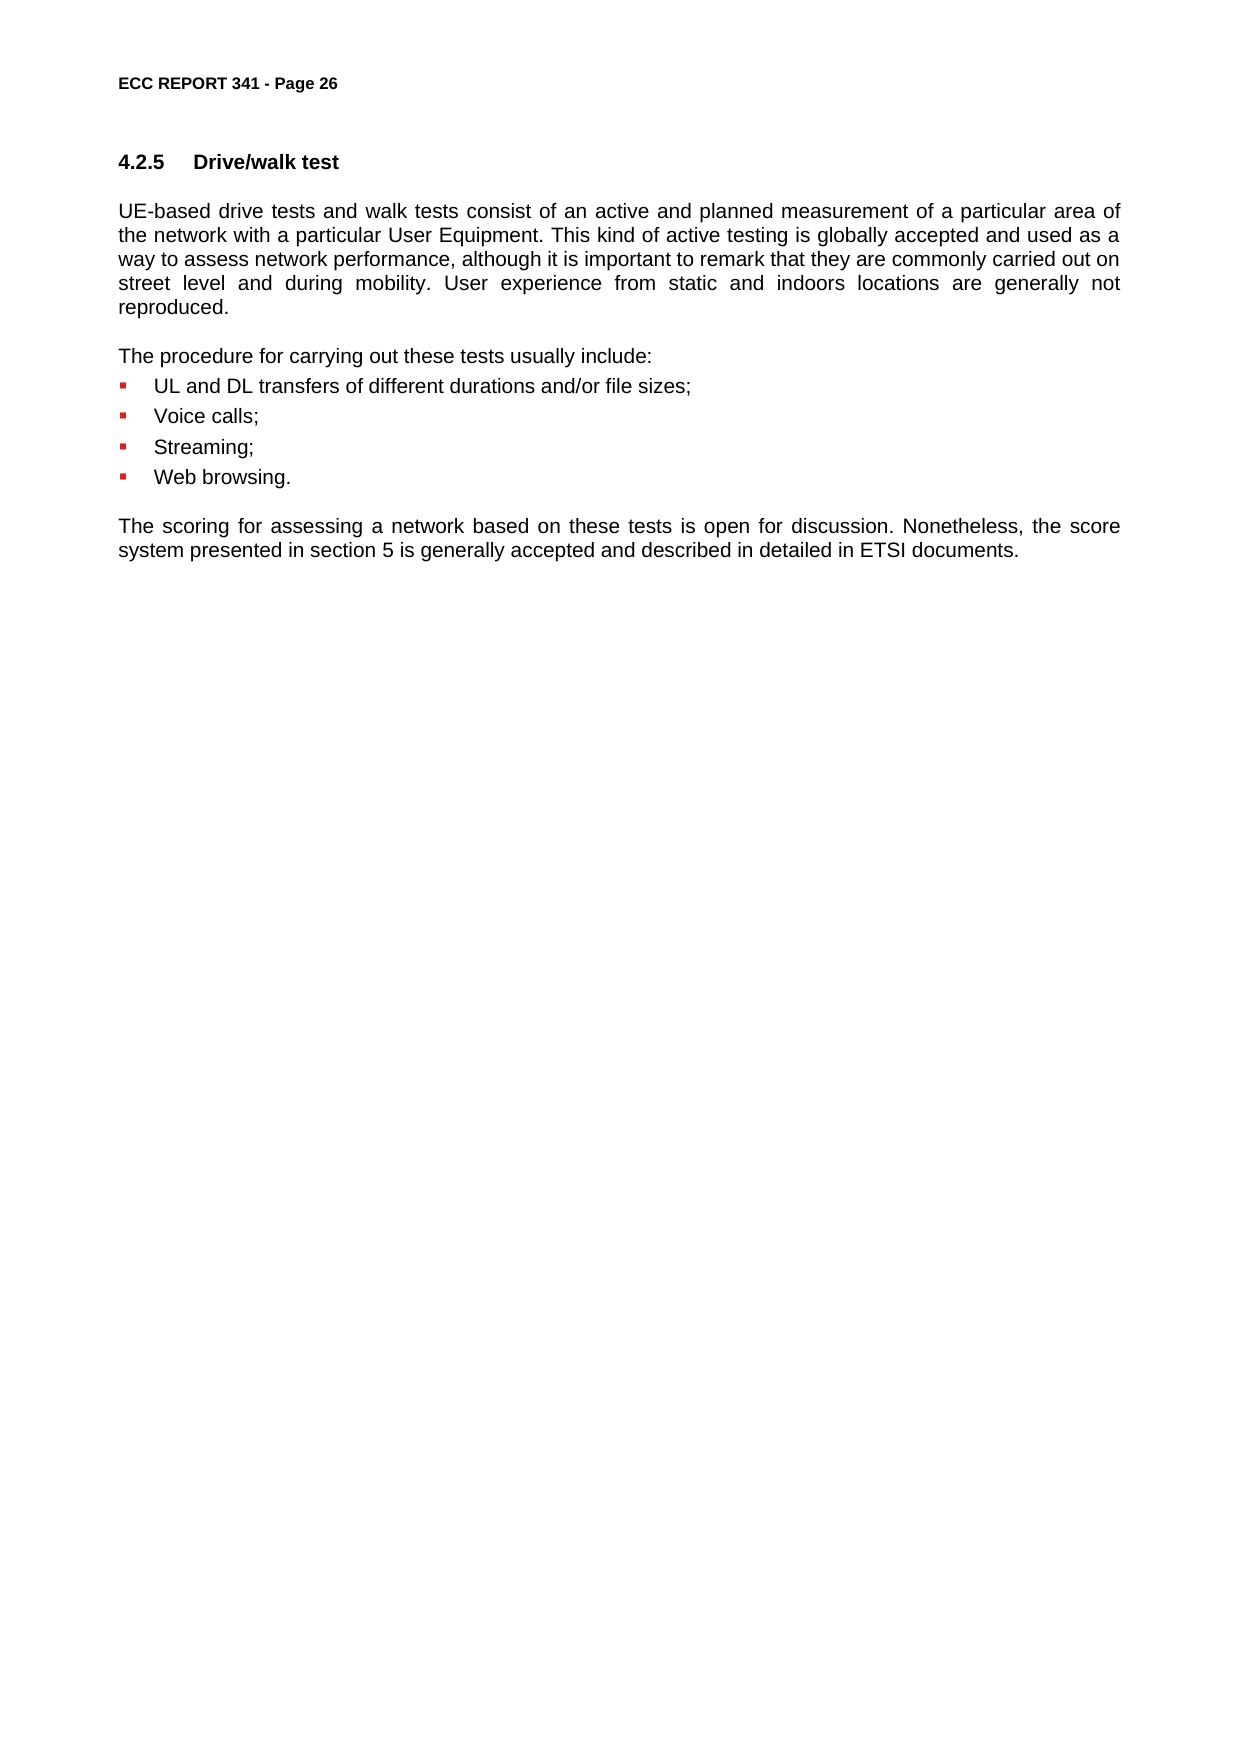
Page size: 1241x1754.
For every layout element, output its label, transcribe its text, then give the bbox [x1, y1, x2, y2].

subtitle Drive/walk test [118, 150, 1122, 174]
text The procedure for carrying out these tests usually include: [118, 344, 1122, 368]
text UL and DL transfers of different durations and/or file sizes; [118, 374, 1122, 398]
list The scoring for assessing a network based on these tests is open for discussion. Nonetheless, the score system presented in section 5 is generally accepted and described in detailed in ETSI documents. [118, 514, 1122, 562]
text Streaming; [118, 434, 1122, 459]
text UE-based drive tests and walk tests consist of an active and planned measurement of a particular area of the network with a particular User Equipment. This kind of active testing is globally accepted and used as a way to assess network performance, although it is important to remark that they are commonly carried out on street level and during mobility. User experience from static and indoors locations are generally not reproduced. [118, 199, 1122, 319]
text Web browsing. [118, 465, 1122, 489]
text Voice calls; [118, 404, 1122, 428]
